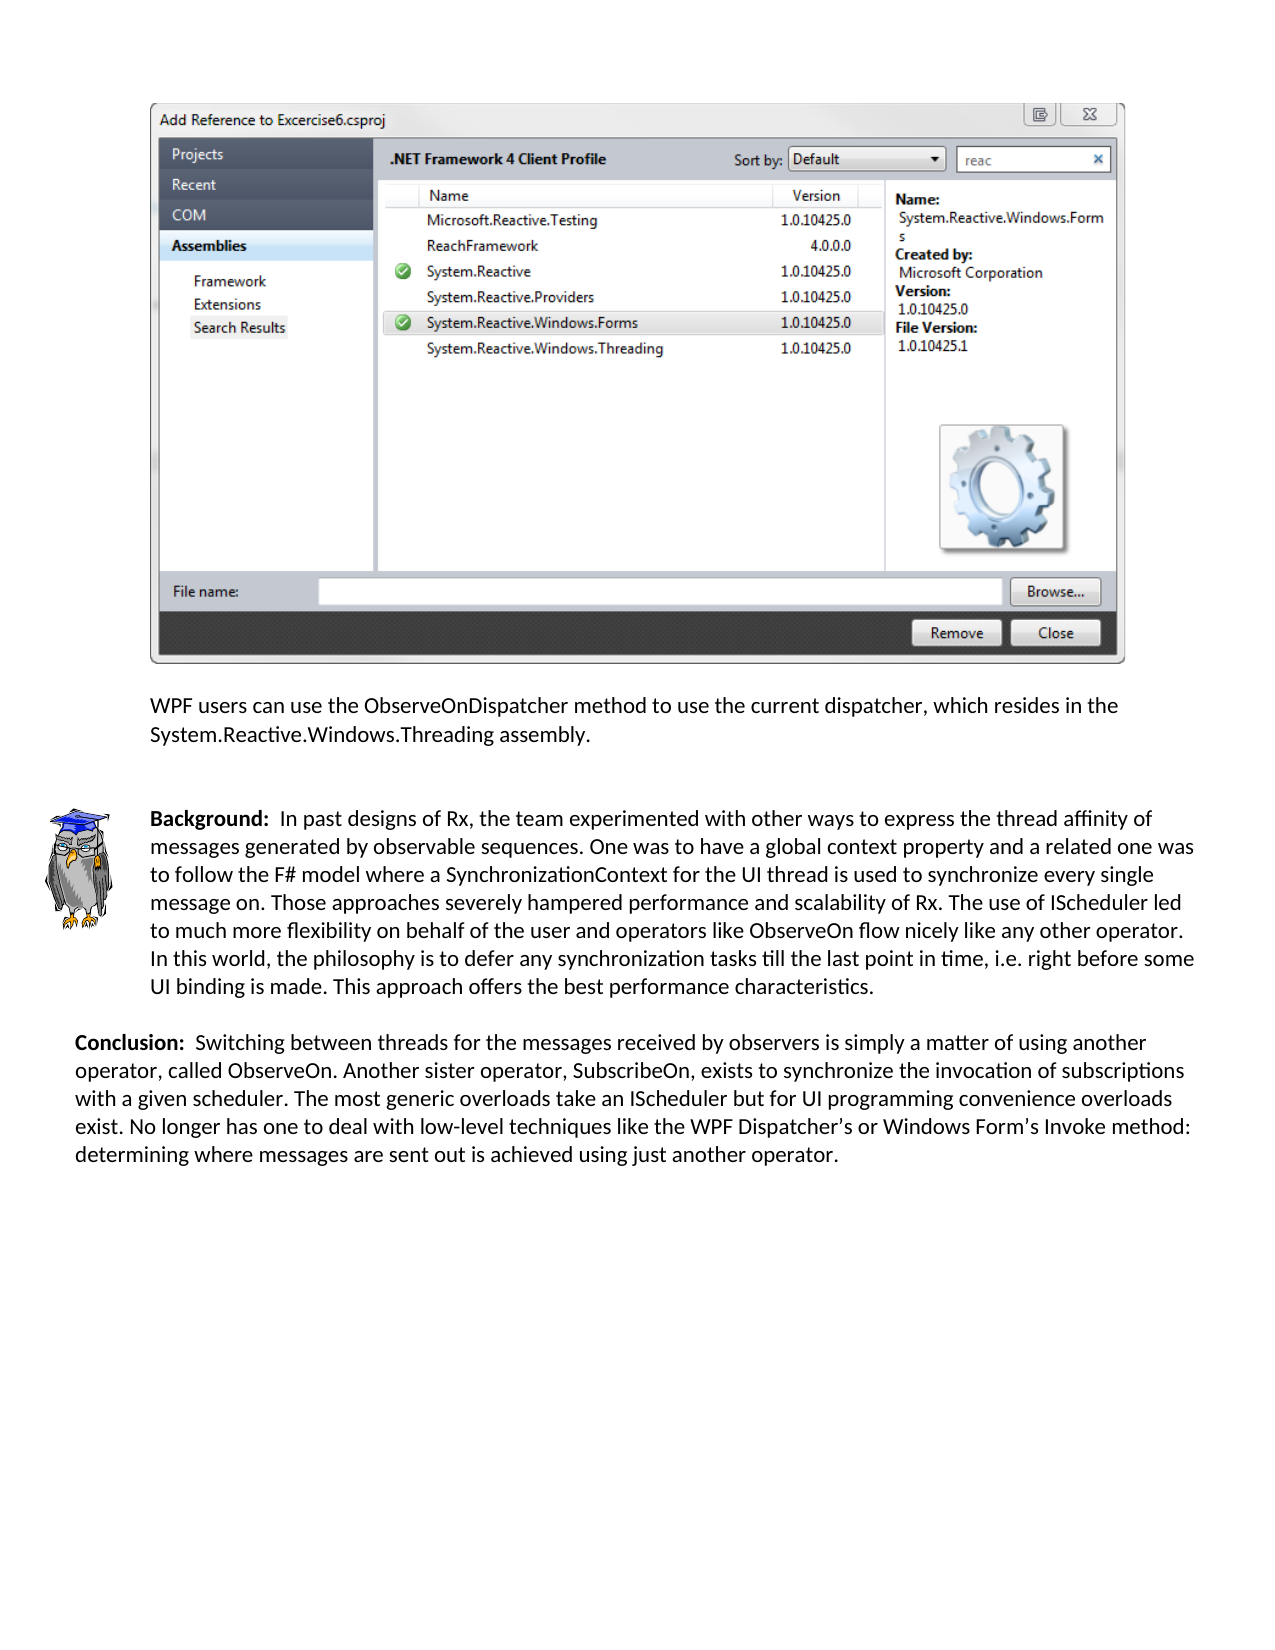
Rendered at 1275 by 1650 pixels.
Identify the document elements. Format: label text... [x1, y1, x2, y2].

picture [150, 103, 1125, 664]
text Conclusion: Switching between threads for the messages received by observers is simply a matter of using another operator, called ObserveOn. Another sister operator, SubscribeOn, exists to synchronize the invocation of subscriptions with a given scheduler. The most generic overloads take an IScheduler but for UI programming convenience overloads exist. No longer has one to deal with low-level techniques like the WPF Dispatcher’s or Windows Form’s Invoke method: determining where messages are sent out is achieved using just another operator. [75, 1028, 1200, 1168]
